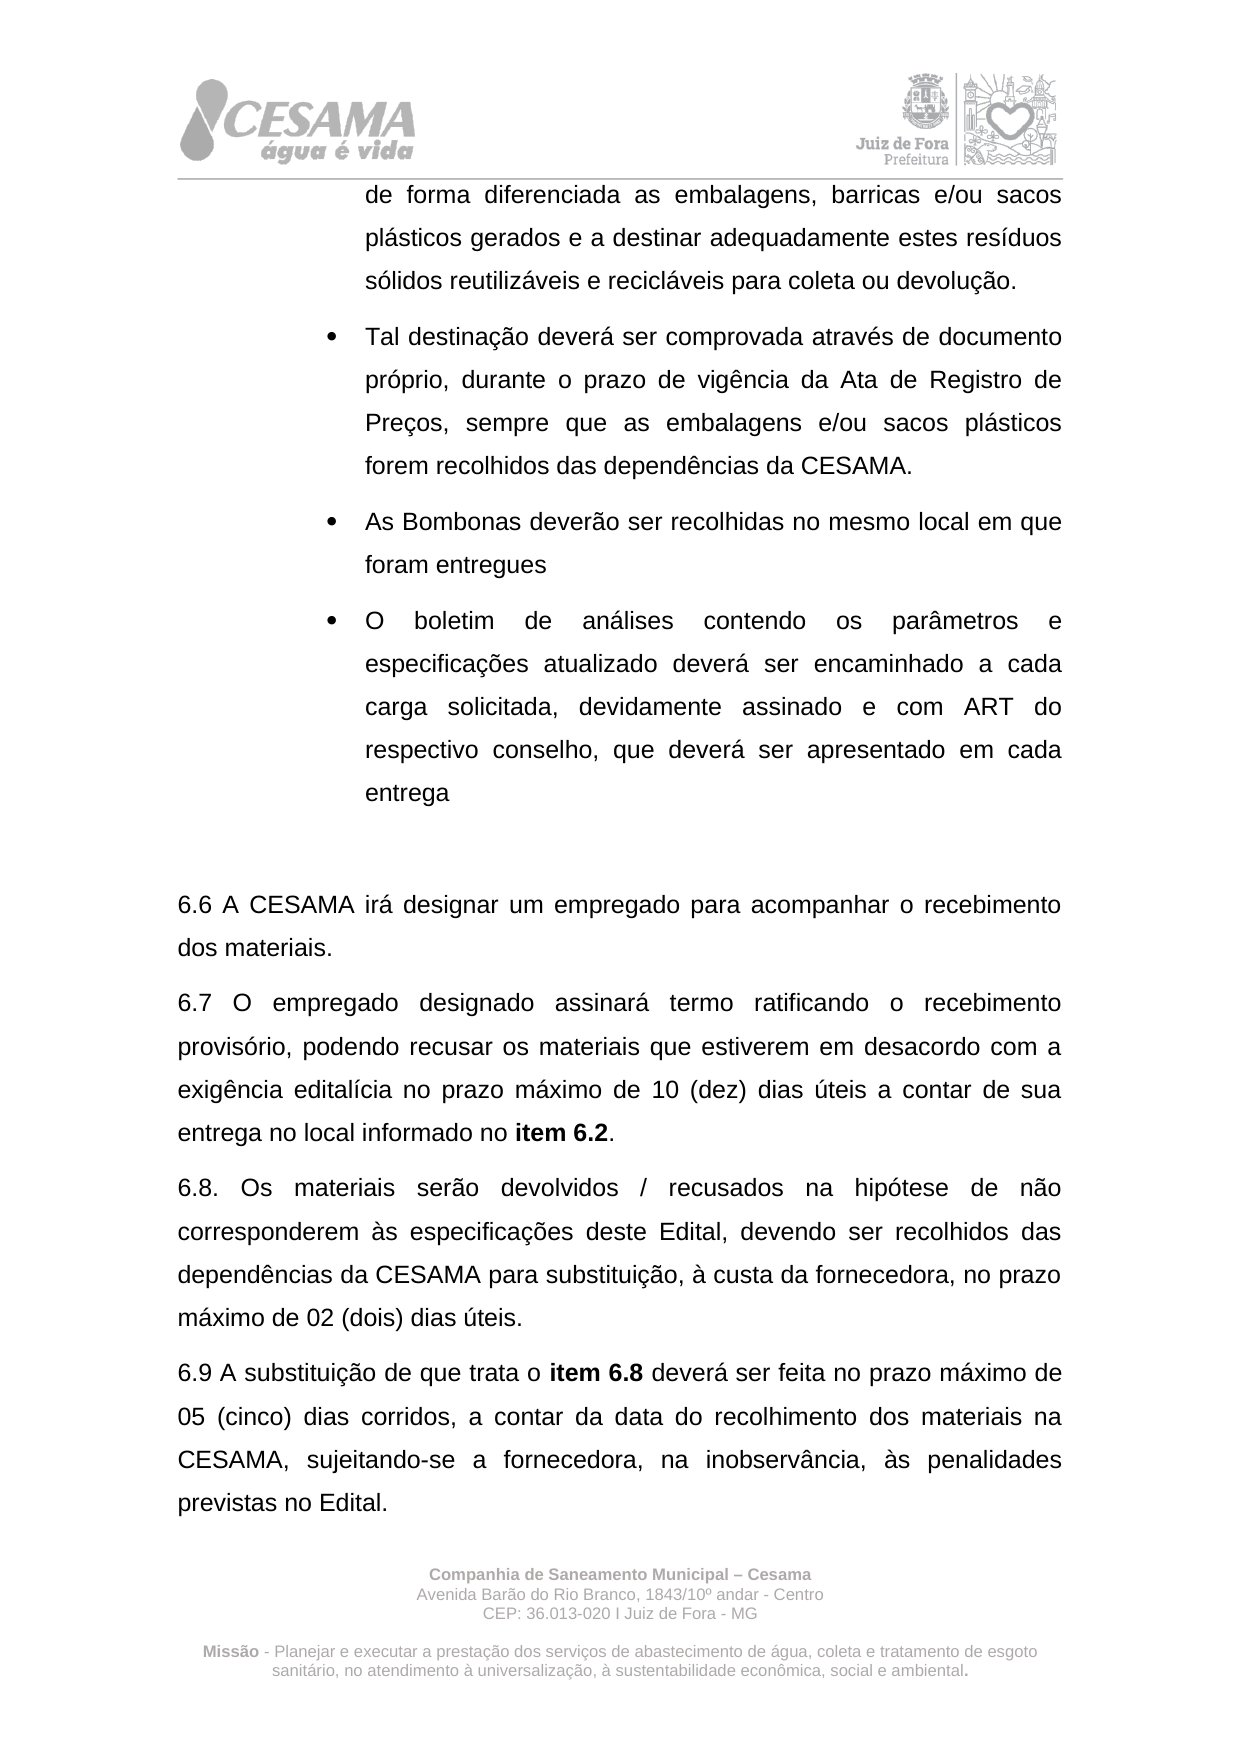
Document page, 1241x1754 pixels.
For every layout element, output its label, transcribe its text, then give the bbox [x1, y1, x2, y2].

text 6.9 A substituição de que trata o item 6.8 deverá ser feita no prazo máximo de 05 (cinco) dias corridos, a contar da data do recolhimento dos materiais na CESAMA, sujeitando-se a fornecedora, na inobservância, às penalidades previstas no Edital. [177, 1358, 1063, 1517]
text 6.7 O empregado designado assinará termo ratificando o recebimento provisório, podendo recusar os materiais que estiverem em desacordo com a exigência editalícia no prazo máximo de 10 (dez) dias úteis a contar de sua entrega no local informado no item 6.2. [177, 988, 1063, 1147]
list O boletim de análises contendo os parâmetros e especificações atualizado deverá ser encaminhado a cada carga solicitada, devidamente assinado e com ART do respectivo conselho, que deverá ser apresentado em cada entrega [327, 606, 1063, 807]
picture [177, 73, 1064, 180]
text 6.6 A CESAMA irá designar um empregado para acompanhar o recebimento dos materiais. [177, 890, 1063, 962]
list As Bombonas deverão ser recolhidas no mesmo local em que foram entregues [327, 507, 1063, 579]
list Tal destinação deverá ser comprovada através de documento próprio, durante o prazo de vigência da Ata de Registro de Preços, sempre que as embalagens e/ou sacos plásticos forem recolhidos das dependências da CESAMA. [327, 322, 1063, 480]
text 6.8. Os materiais serão devolvidos / recusados na hipótese de não corresponderem às especificações deste Edital, devendo ser recolhidos das dependências da CESAMA para substituição, à custa da fornecedora, no prazo máximo de 02 (dois) dias úteis. [177, 1173, 1063, 1332]
